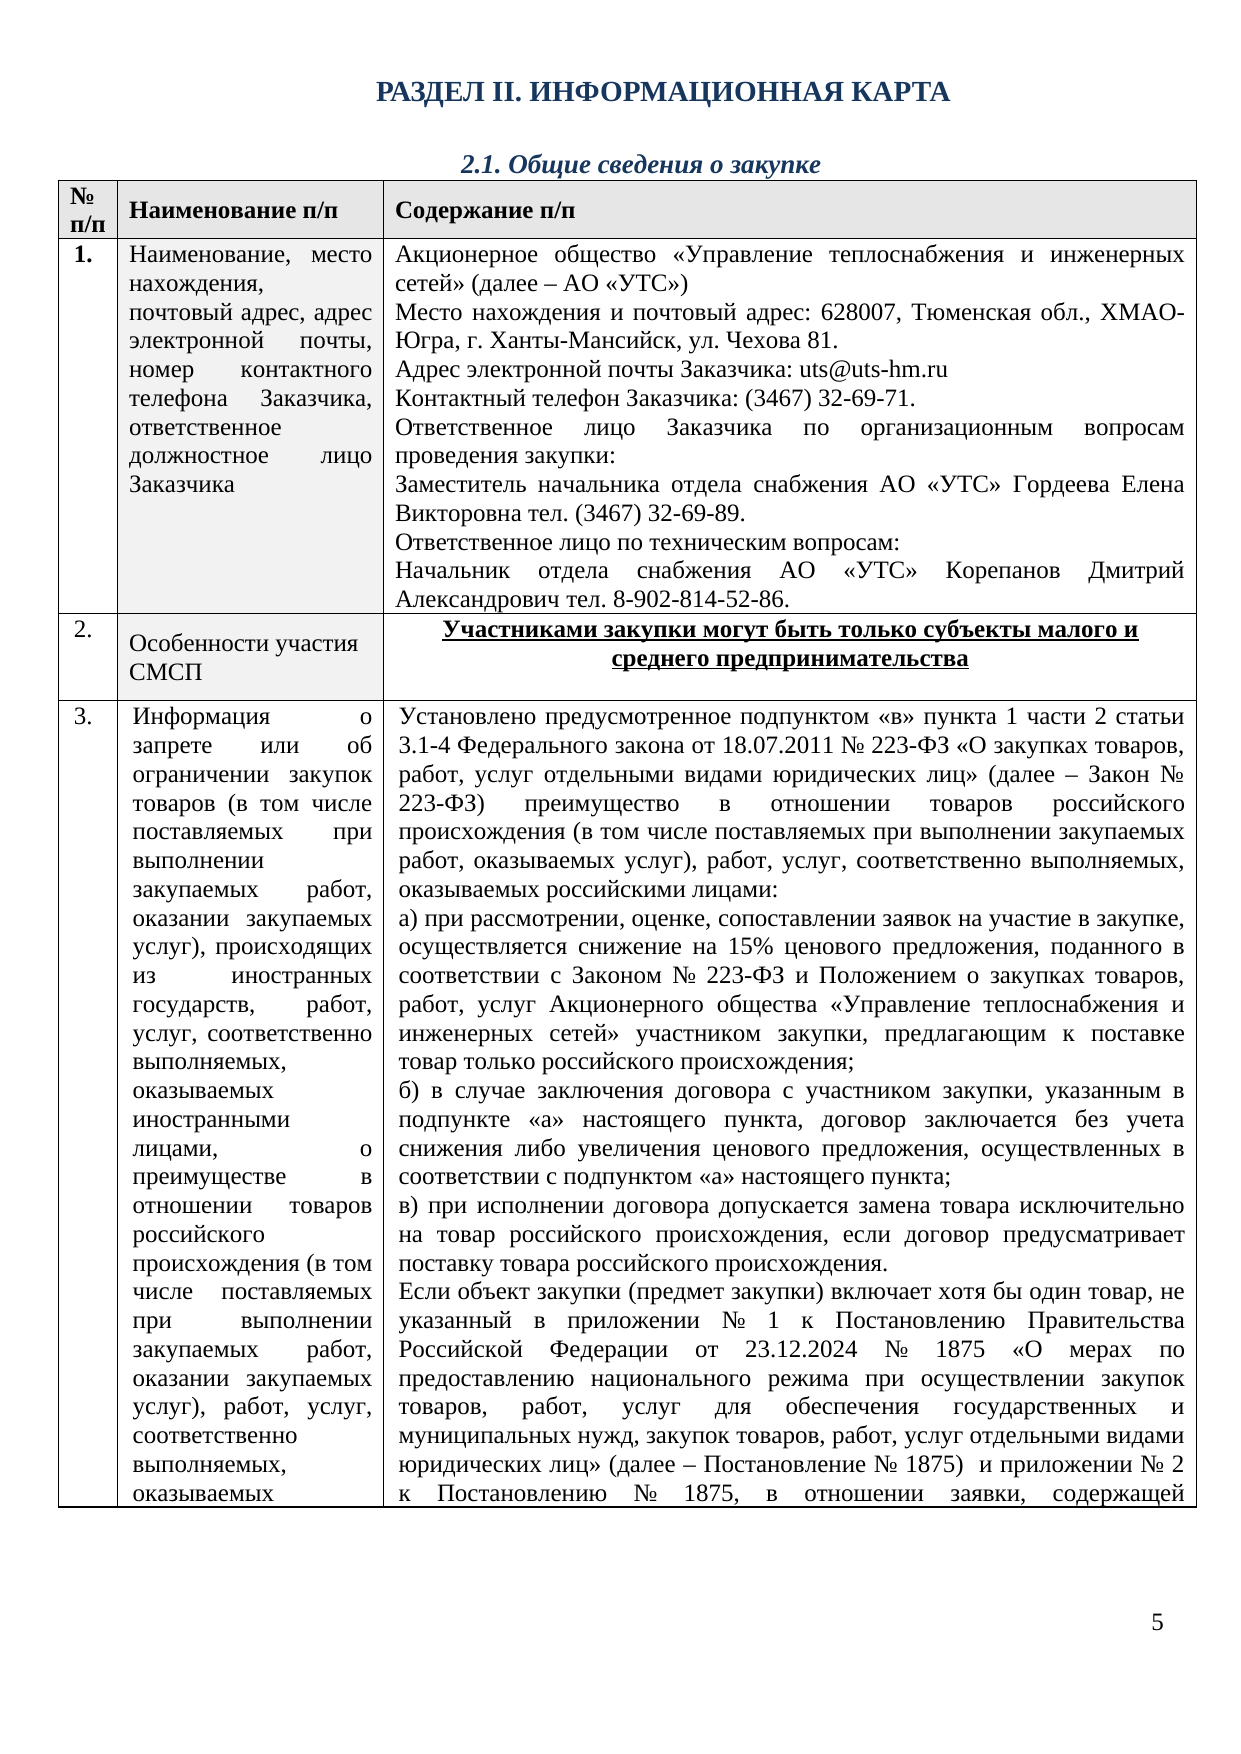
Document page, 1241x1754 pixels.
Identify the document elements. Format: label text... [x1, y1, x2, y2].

table_header № п/п [59, 181, 117, 238]
table_cell Акционерное общество «Управление теплоснабжения и инженерных сетей» (далее – АО «УТС») Место нахождения и почтовый адрес: 628007, Тюменская обл., ХМАО-Югра, г. Ханты-Мансийск, ул. Чехова 81. Адрес электронной почты Заказчика: uts@uts-hm.ru Контактный телефон Заказчика: (3467) 32-69-71. Ответственное лицо Заказчика по организационным вопросам проведения закупки: Заместитель начальника отдела снабжения АО «УТС» Гордеева Елена Викторовна тел. (3467) 32-69-89. Ответственное лицо по техническим вопросам: Начальник отдела снабжения АО «УТС» Корепанов Дмитрий Александрович тел. 8-902-814-52-86. [384, 239, 1196, 613]
text 2.1. Общие сведения о закупке [118, 149, 1163, 180]
table_header Содержание п/п [384, 181, 1196, 238]
subtitle РАЗДЕЛ II. ИНФОРМАЦИОННАЯ КАРТА [163, 74, 1163, 107]
table_cell [59, 614, 117, 700]
table_cell [59, 701, 117, 1506]
table_cell Наименование, место нахождения, почтовый адрес, адрес электронной почты, номер контактного телефона Заказчика, ответственное должностное лицо Заказчика [118, 239, 383, 613]
table_header Наименование п/п [118, 181, 383, 238]
table_cell [59, 239, 117, 613]
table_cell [118, 701, 383, 1506]
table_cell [384, 701, 1196, 1506]
table_cell Участниками закупки могут быть только субъекты малого и среднего предпринимательства [384, 614, 1196, 700]
table_cell Особенности участия СМСП [118, 614, 383, 700]
